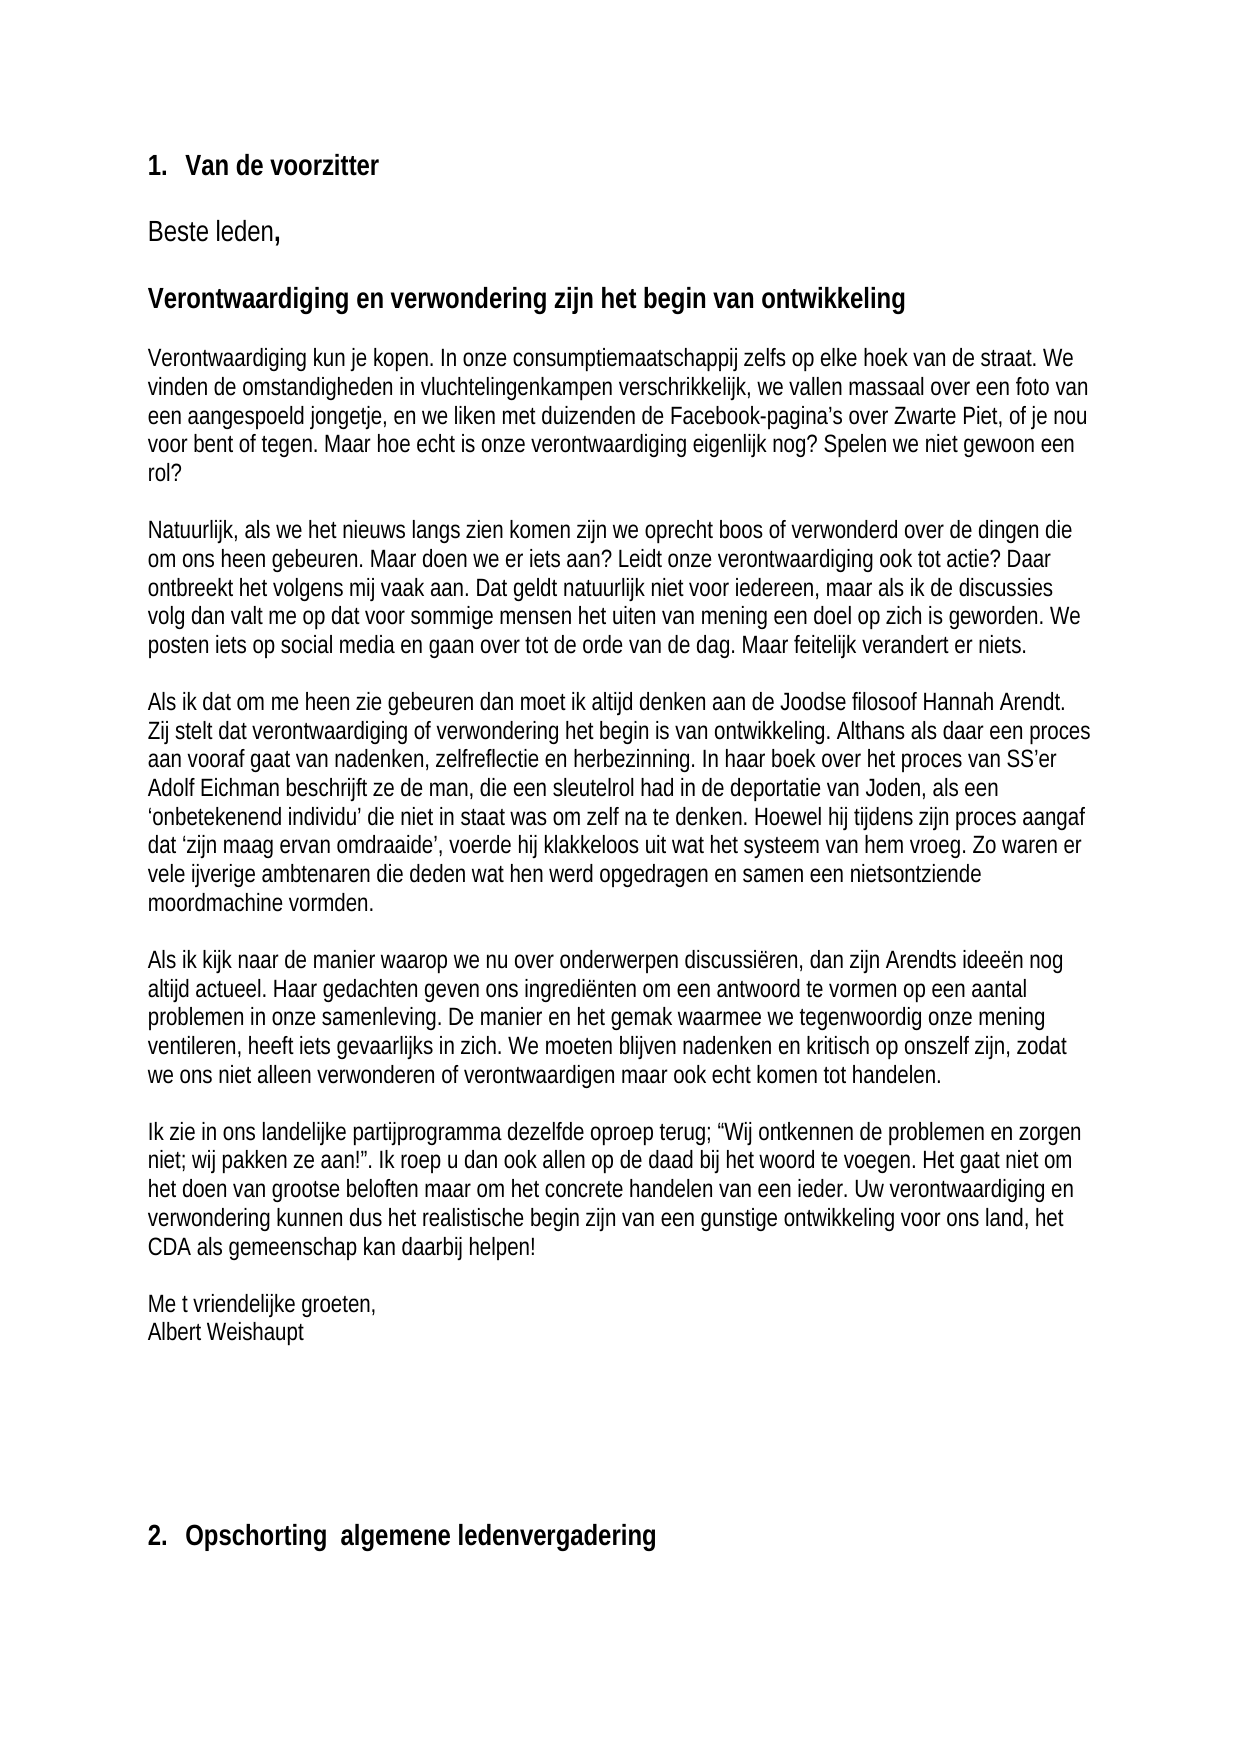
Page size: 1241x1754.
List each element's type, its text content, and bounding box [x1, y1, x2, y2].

text Beste leden, [148, 214, 1093, 248]
text Ik zie in ons landelijke partijprogramma dezelfde oproep terug; “Wij ontkennen de problemen en zorgen niet; wij pakken ze aan!”. Ik roep u dan ook allen op de daad bij het woord te voegen. Het gaat niet om het doen van grootse beloften maar om het concrete handelen van een ieder. Uw verontwaardiging en verwondering kunnen dus het realistische begin zijn van een gunstige ontwikkeling voor ons land, het CDA als gemeenschap kan daarbij helpen! [148, 1117, 1093, 1260]
list Opschorting algemene ledenvergadering [148, 1518, 1093, 1551]
text Als ik dat om me heen zie gebeuren dan moet ik altijd denken aan de Joodse filosoof Hannah Arendt. Zij stelt dat verontwaardiging of verwondering het begin is van ontwikkeling. Althans als daar een proces aan vooraf gaat van nadenken, zelfreflectie en herbezinning. In haar boek over het proces van SS’er Adolf Eichman beschrijft ze de man, die een sleutelrol had in de deportatie van Joden, als een ‘onbetekenend individu’ die niet in staat was om zelf na te denken. Hoewel hij tijdens zijn proces aangaf dat ‘zijn maag ervan omdraaide’, voerde hij klakkeloos uit wat het systeem van hem vroeg. Zo waren er vele ijverige ambtenaren die deden wat hen werd opgedragen en samen een nietsontziende moordmachine vormden. [148, 687, 1093, 916]
text Natuurlijk, als we het nieuws langs zien komen zijn we oprecht boos of verwonderd over de dingen die om ons heen gebeuren. Maar doen we er iets aan? Leidt onze verontwaardiging ook tot actie? Daar ontbreekt het volgens mij vaak aan. Dat geldt natuurlijk niet voor iedereen, maar als ik de discussies volg dan valt me op dat voor sommige mensen het uiten van mening een doel op zich is geworden. We posten iets op social media en gaan over tot de orde van de dag. Maar feitelijk verandert er niets. [148, 515, 1093, 658]
text Me t vriendelijke groeten, [148, 1289, 1093, 1317]
text Verontwaardiging en verwondering zijn het begin van ontwikkeling [148, 281, 1093, 315]
text Als ik kijk naar de manier waarop we nu over onderwerpen discussiëren, dan zijn Arendts ideeën nog altijd actueel. Haar gedachten geven ons ingrediënten om een antwoord te vormen op een aantal problemen in onze samenleving. De manier en het gemak waarmee we tegenwoordig onze mening ventileren, heeft iets gevaarlijks in zich. We moeten blijven nadenken en kritisch op onszelf zijn, zodat we ons niet alleen verwonderen of verontwaardigen maar ook echt komen tot handelen. [148, 945, 1093, 1088]
list Van de voorzitter [148, 148, 1093, 181]
text Verontwaardiging kun je kopen. In onze consumptiemaatschappij zelfs op elke hoek van de straat. We vinden de omstandigheden in vluchtelingenkampen verschrikkelijk, we vallen massaal over een foto van een aangespoeld jongetje, en we liken met duizenden de Facebook-pagina’s over Zwarte Piet, of je nou voor bent of tegen. Maar hoe echt is onze verontwaardiging eigenlijk nog? Spelen we niet gewoon een rol? [148, 343, 1093, 487]
text Albert Weishaupt [148, 1317, 1093, 1346]
